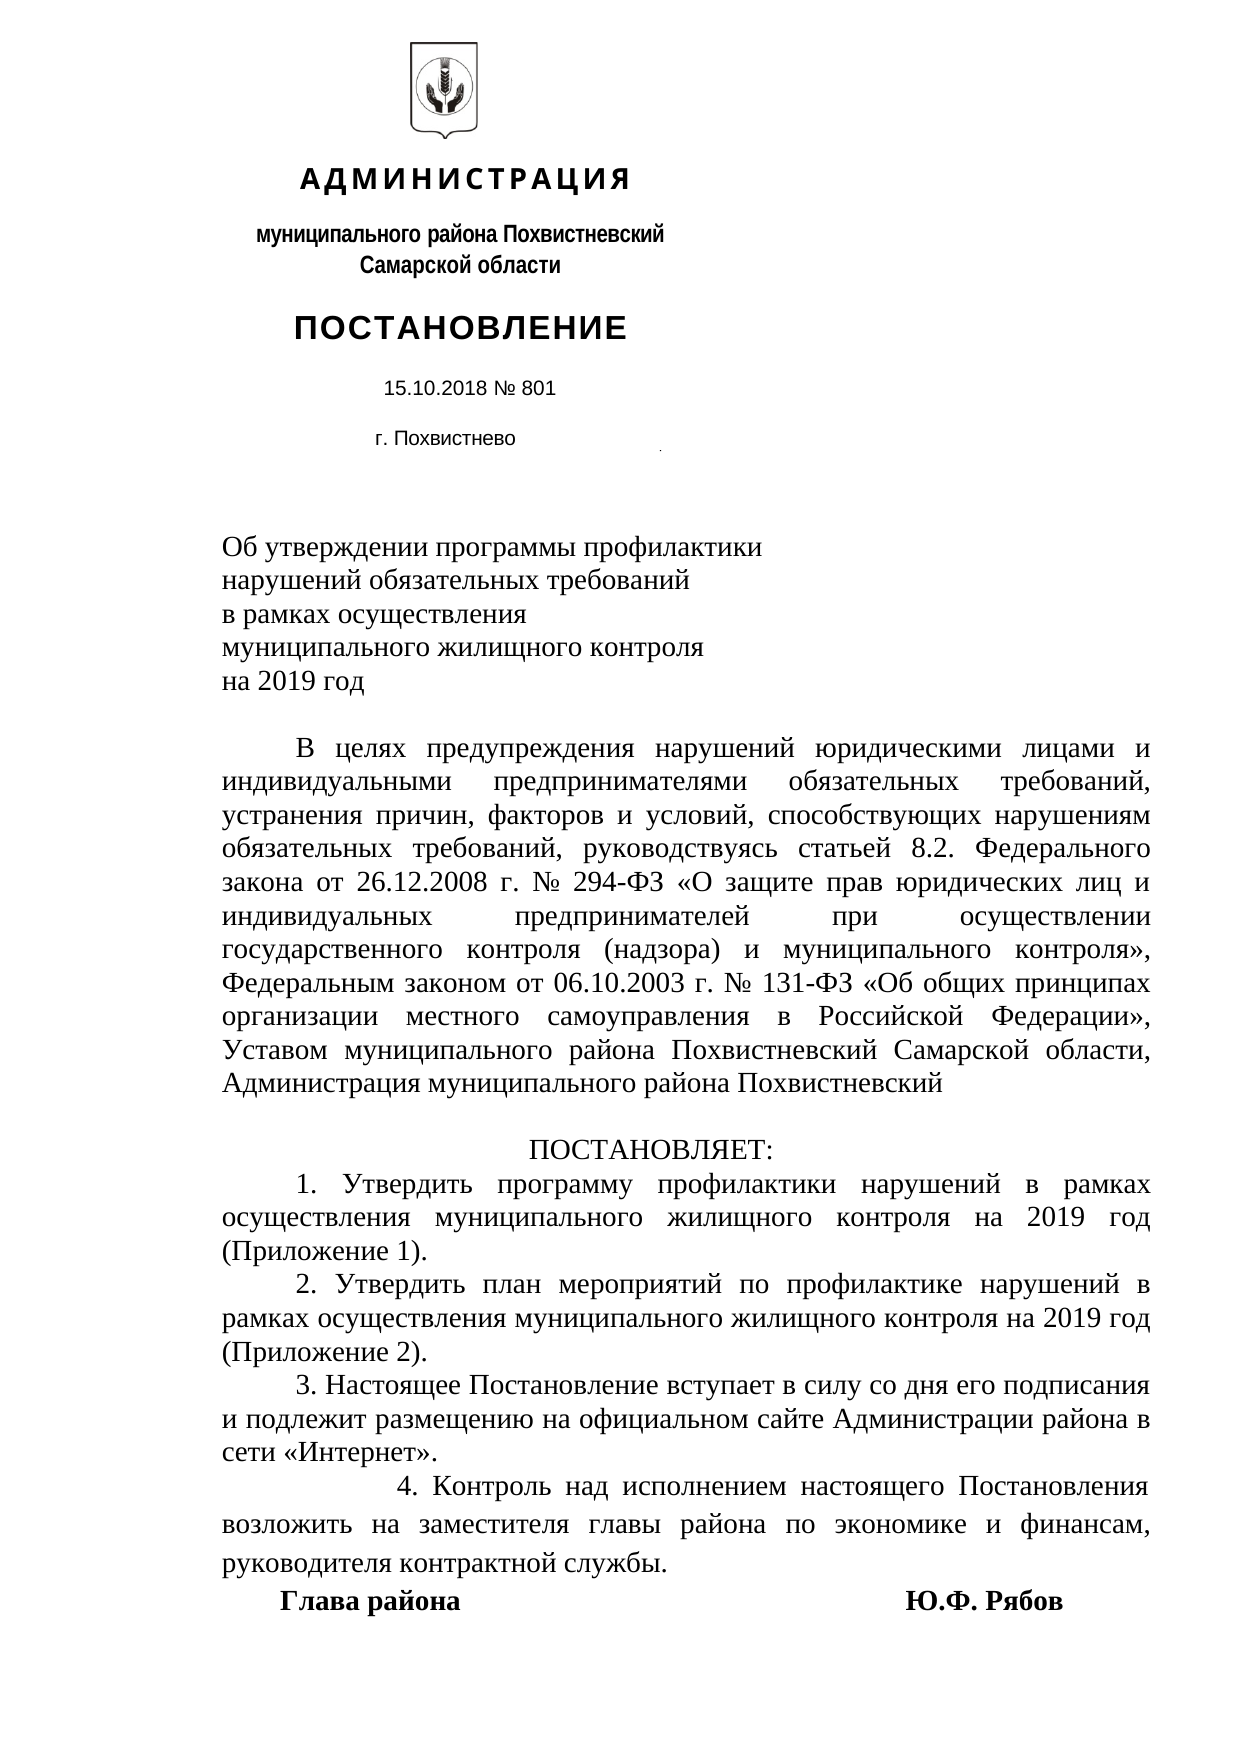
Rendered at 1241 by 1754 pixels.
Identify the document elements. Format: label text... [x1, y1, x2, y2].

text 3. Настоящее Постановление вступает в силу со дня его подписания и подлежит размещению на официальном сайте Администрации района в сети «Интернет». [222, 1367, 1152, 1468]
text Глава района Ю.Ф. Рябов [222, 1583, 1152, 1617]
text ПОСТАНОВЛЯЕТ: [222, 1132, 1152, 1166]
text на 2019 год [222, 663, 1152, 696]
text 2. Утвердить план мероприятий по профилактике нарушений в рамках осуществления муниципального жилищного контроля на 2019 год (Приложение 2). [222, 1267, 1152, 1367]
text в рамках осуществления [222, 596, 1152, 629]
text 1. Утвердить программу профилактики нарушений в рамках осуществления муниципального жилищного контроля на 2019 год (Приложение 1). [222, 1166, 1152, 1267]
text 4. Контроль над исполнением настоящего Постановления возложить на заместителя главы района по экономике и финансам, руководителя контрактной службы. [177, 1468, 1152, 1578]
text Об утверждении программы профилактики [222, 529, 1152, 562]
text муниципального жилищного контроля [222, 629, 1152, 663]
picture [410, 42, 478, 137]
text В целях предупреждения нарушений юридическими лицами и индивидуальными предпринимателями обязательных требований, устранения причин, факторов и условий, способствующих нарушениям обязательных требований, руководствуясь статьей 8.2. Федерального закона от 26.12.2008 г. № 294-ФЗ «О защите прав юридических лиц и индивидуальных предпринимателей при осуществлении государственного контроля (надзора) и муниципального контроля», Федеральным законом от 06.10.2003 г. № 131-ФЗ «Об общих принципах организации местного самоуправления в Российской Федерации», Уставом муниципального района Похвистневский Самарской области, Администрация муниципального района Похвистневский [222, 730, 1152, 1099]
text нарушений обязательных требований [222, 562, 1152, 596]
table_header АДМИНИСТРАЦИЯ муниципального района Похвистневский Самарской области ПОСТАНОВЛЕНИЕ 15.10.2018 № 801 г. Похвистнево [210, 39, 710, 503]
